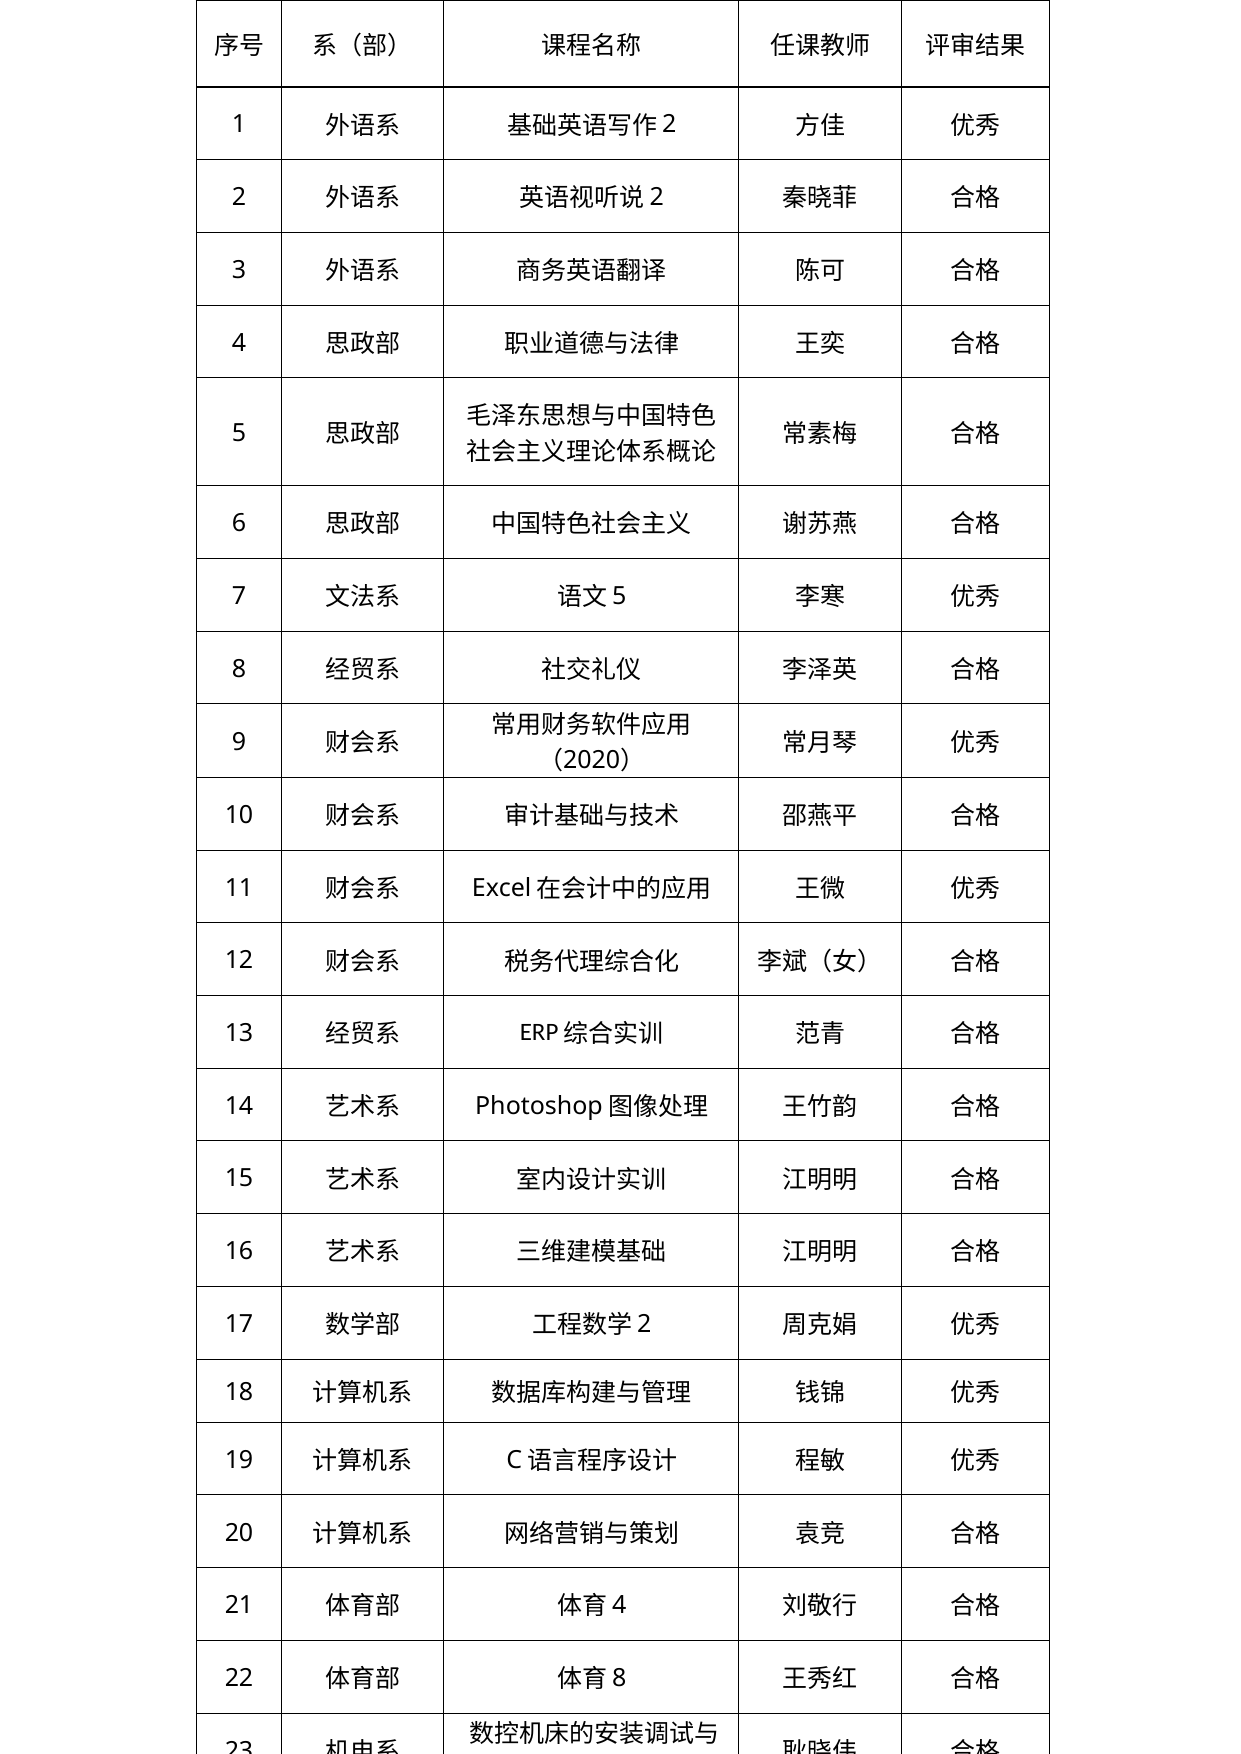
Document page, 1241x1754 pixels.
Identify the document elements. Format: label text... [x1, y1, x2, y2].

table_cell 室内设计实训 [444, 1141, 738, 1213]
table_cell 艺术系 [282, 1141, 443, 1213]
table_cell 14 [197, 1069, 281, 1140]
table_cell 商务英语翻译 [444, 233, 738, 304]
table_cell 计算机系 [282, 1360, 443, 1422]
table_cell 合格 [902, 233, 1049, 304]
table_cell 王竹韵 [739, 1069, 901, 1140]
table_cell 李泽英 [739, 632, 901, 703]
table_cell 数据库构建与管理 [444, 1360, 738, 1422]
table_cell 范青 [739, 996, 901, 1068]
table_cell 体育部 [282, 1568, 443, 1640]
table_cell 合格 [902, 996, 1049, 1068]
table_cell 4 [197, 306, 281, 377]
table_cell 计算机系 [282, 1495, 443, 1567]
table_cell 合格 [902, 1495, 1049, 1567]
table_cell 优秀 [902, 704, 1049, 777]
table_cell 外语系 [282, 160, 443, 232]
table_cell 22 [197, 1641, 281, 1712]
table_cell 合格 [902, 306, 1049, 377]
table_cell 经贸系 [282, 632, 443, 703]
table_cell 财会系 [282, 778, 443, 849]
table_cell Photoshop图像处理 [444, 1069, 738, 1140]
table_header 评审结果 [902, 1, 1049, 86]
table_cell 李斌（女） [739, 923, 901, 995]
table_cell 合格 [902, 1714, 1049, 1754]
table_cell ERP综合实训 [444, 996, 738, 1068]
table_cell 1 [197, 88, 281, 159]
table_cell 21 [197, 1568, 281, 1640]
table_cell 思政部 [282, 486, 443, 558]
table_cell 三维建模基础 [444, 1214, 738, 1286]
table_cell 8 [197, 632, 281, 703]
table_cell 邵燕平 [739, 778, 901, 849]
table_cell 李寒 [739, 559, 901, 631]
table_cell 体育8 [444, 1641, 738, 1712]
table_cell 常用财务软件应用（2020） [444, 704, 738, 777]
table_cell 艺术系 [282, 1214, 443, 1286]
table_cell 常素梅 [739, 378, 901, 485]
table_cell 16 [197, 1214, 281, 1286]
table_cell 财会系 [282, 923, 443, 995]
table_cell 语文5 [444, 559, 738, 631]
table_cell 江明明 [739, 1141, 901, 1213]
table_cell 12 [197, 923, 281, 995]
table_cell 王奕 [739, 306, 901, 377]
table_cell 秦晓菲 [739, 160, 901, 232]
table_cell 艺术系 [282, 1069, 443, 1140]
table_cell 文法系 [282, 559, 443, 631]
table_header 任课教师 [739, 1, 901, 86]
table_cell 耿晓伟 [739, 1714, 901, 1754]
table_cell 18 [197, 1360, 281, 1422]
table_cell 6 [197, 486, 281, 558]
table_cell 基础英语写作2 [444, 88, 738, 159]
table_cell 17 [197, 1287, 281, 1358]
table_cell 优秀 [902, 1423, 1049, 1494]
table_cell 合格 [902, 778, 1049, 849]
table_cell 思政部 [282, 306, 443, 377]
table_cell 财会系 [282, 704, 443, 777]
table_cell 合格 [902, 160, 1049, 232]
table_cell 合格 [902, 486, 1049, 558]
table_cell 税务代理综合化 [444, 923, 738, 995]
table_cell 10 [197, 778, 281, 849]
table_cell 经贸系 [282, 996, 443, 1068]
table_cell 合格 [902, 1141, 1049, 1213]
table_cell 3 [197, 233, 281, 304]
table_cell Excel在会计中的应用 [444, 851, 738, 922]
table_cell 机电系 [282, 1714, 443, 1754]
table_cell 7 [197, 559, 281, 631]
table_cell 王秀红 [739, 1641, 901, 1712]
table_cell 11 [197, 851, 281, 922]
table_cell 体育部 [282, 1641, 443, 1712]
table_cell 江明明 [739, 1214, 901, 1286]
table_cell 15 [197, 1141, 281, 1213]
table_cell 毛泽东思想与中国特色社会主义理论体系概论 [444, 378, 738, 485]
table_cell 体育4 [444, 1568, 738, 1640]
table_cell C语言程序设计 [444, 1423, 738, 1494]
table_cell 优秀 [902, 559, 1049, 631]
table_cell 职业道德与法律 [444, 306, 738, 377]
table_cell 5 [197, 378, 281, 485]
table_cell 合格 [902, 378, 1049, 485]
table_cell 王微 [739, 851, 901, 922]
table_cell 外语系 [282, 233, 443, 304]
table_cell 20 [197, 1495, 281, 1567]
table_header 序号 [197, 1, 281, 86]
table_cell 外语系 [282, 88, 443, 159]
table_cell 袁竞 [739, 1495, 901, 1567]
table_header 课程名称 [444, 1, 738, 86]
table_cell 合格 [902, 923, 1049, 995]
table_cell 13 [197, 996, 281, 1068]
table_cell 程敏 [739, 1423, 901, 1494]
table_cell 工程数学2 [444, 1287, 738, 1358]
table_cell 优秀 [902, 88, 1049, 159]
table_cell 英语视听说2 [444, 160, 738, 232]
table_cell 中国特色社会主义 [444, 486, 738, 558]
table_cell 谢苏燕 [739, 486, 901, 558]
table_cell 数控机床的安装调试与维护 [444, 1714, 738, 1754]
table_cell 计算机系 [282, 1423, 443, 1494]
table_cell 优秀 [902, 1287, 1049, 1358]
table_cell 优秀 [902, 1360, 1049, 1422]
table_cell 审计基础与技术 [444, 778, 738, 849]
table_cell 财会系 [282, 851, 443, 922]
table_cell 23 [197, 1714, 281, 1754]
table_header 系（部） [282, 1, 443, 86]
table_cell 社交礼仪 [444, 632, 738, 703]
table_cell 合格 [902, 1568, 1049, 1640]
table_cell 常月琴 [739, 704, 901, 777]
table_cell 思政部 [282, 378, 443, 485]
table_cell 刘敬行 [739, 1568, 901, 1640]
table_cell 合格 [902, 1214, 1049, 1286]
table_cell 数学部 [282, 1287, 443, 1358]
table_cell 陈可 [739, 233, 901, 304]
table_cell 优秀 [902, 851, 1049, 922]
table_cell 网络营销与策划 [444, 1495, 738, 1567]
table_cell 9 [197, 704, 281, 777]
table_cell 合格 [902, 632, 1049, 703]
table_cell 周克娟 [739, 1287, 901, 1358]
table_cell 2 [197, 160, 281, 232]
table_cell 方佳 [739, 88, 901, 159]
table_cell 合格 [902, 1641, 1049, 1712]
table_cell 19 [197, 1423, 281, 1494]
table_cell 合格 [902, 1069, 1049, 1140]
table_cell 钱锦 [739, 1360, 901, 1422]
